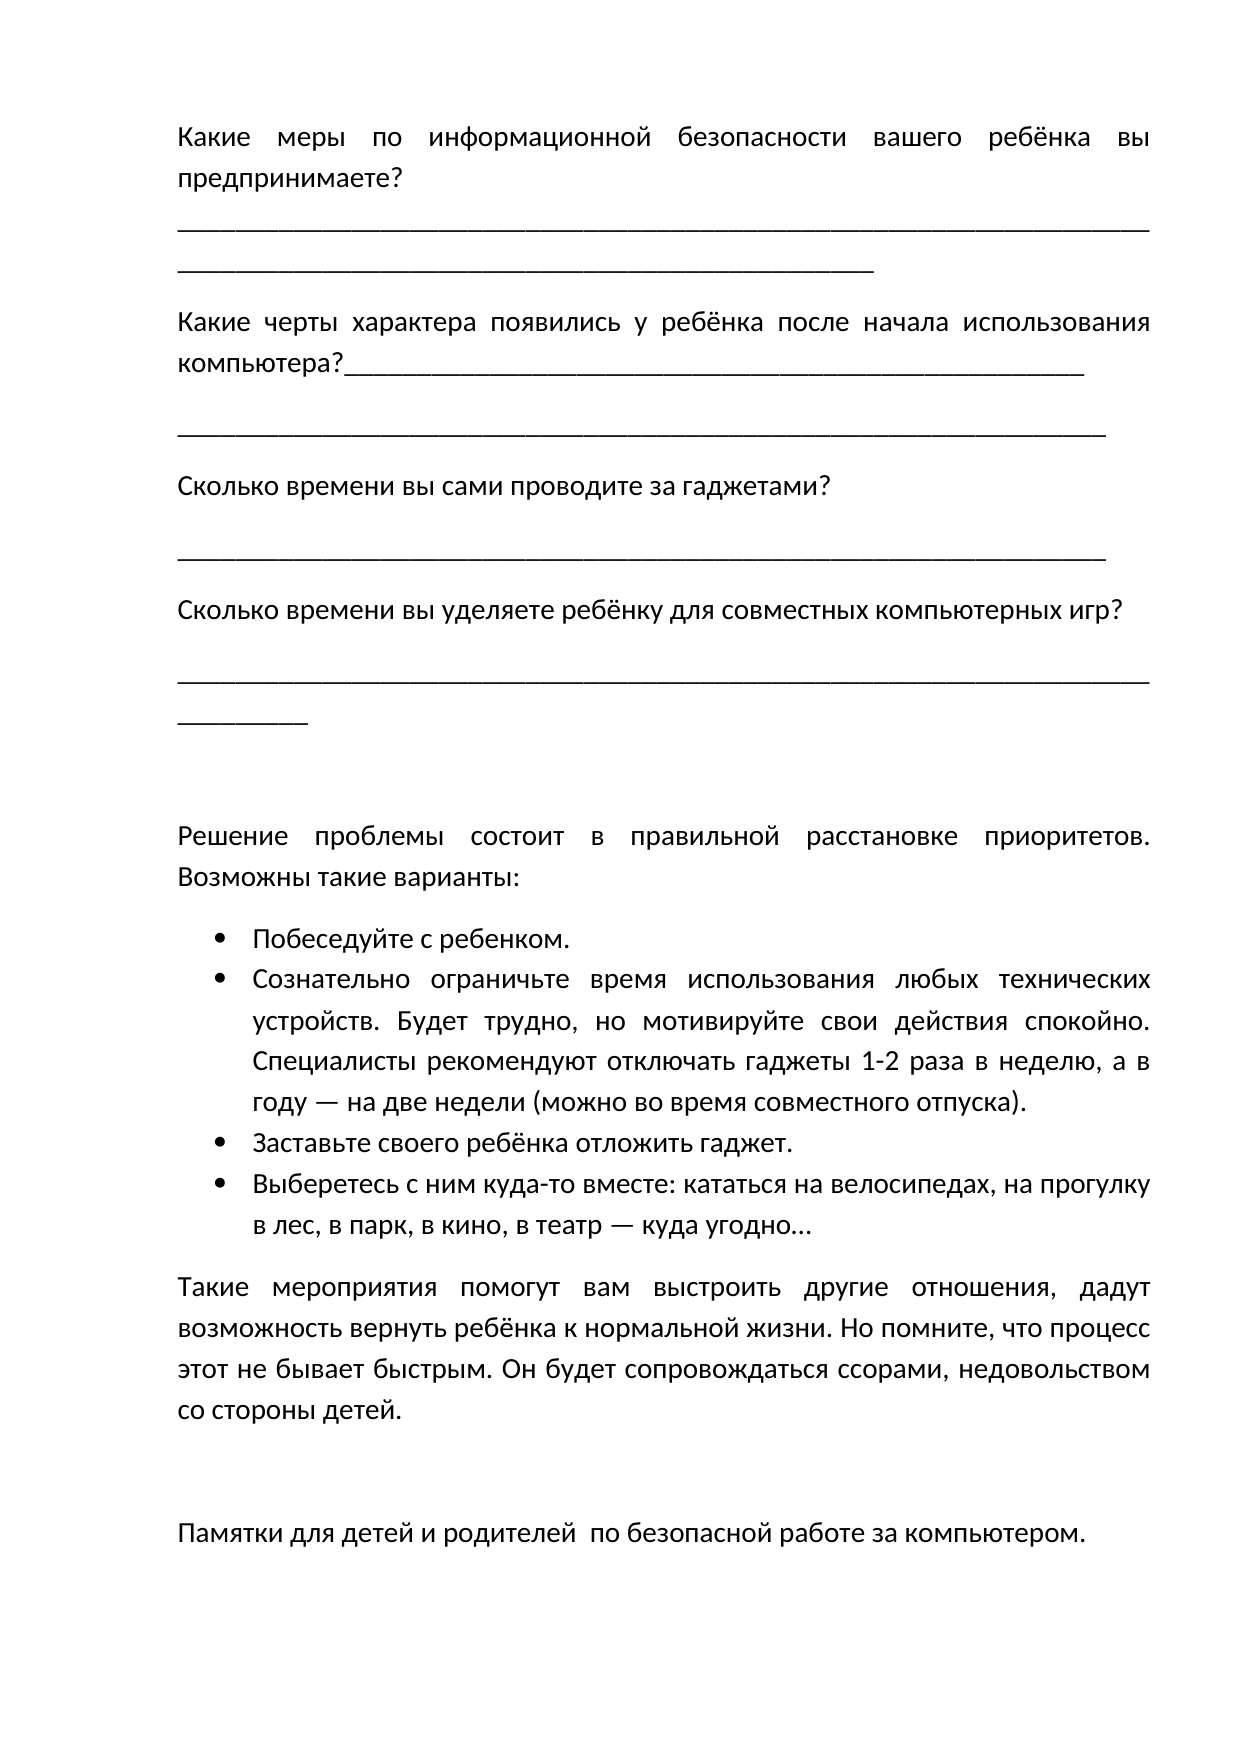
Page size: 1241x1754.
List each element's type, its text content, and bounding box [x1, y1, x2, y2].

text Такие мероприятия помогут вам выстроить другие отношения, дадут возможность вернуть ребёнка к нормальной жизни. Но помните, что процесс этот не бывает быстрым. Он будет сопровождаться ссорами, недовольством со стороны детей. [177, 1268, 1152, 1426]
list Выберетесь с ним куда-то вместе: кататься на велосипедах, на прогулку в лес, в парк, в кино, в театр — куда угодно… [215, 1165, 1152, 1242]
text Памятки для детей и родителей по безопасной работе за компьютером. [177, 1514, 1152, 1550]
text Сколько времени вы уделяете ребёнку для совместных компьютерных игр? [177, 591, 1152, 626]
text ____________________________________________________________________________ [177, 652, 1152, 729]
text Какие черты характера появились у ребёнка после начала использования компьютера?___________________________________________________ [177, 303, 1152, 379]
text Решение проблемы состоит в правильной расстановке приоритетов. Возможны такие варианты: [177, 817, 1152, 893]
text Сколько времени вы сами проводите за гаджетами? [177, 467, 1152, 503]
list Заставьте своего ребёнка отложить гаджет. [215, 1124, 1152, 1160]
list Сознательно ограничьте время использования любых технических устройств. Будет трудно, но мотивируйте свои действия спокойно. Специалисты рекомендуют отключать гаджеты 1-2 раза в неделю, а в году — на две недели (можно во время совместного отпуска). [215, 961, 1152, 1119]
list Побеседуйте с ребенком. [215, 920, 1152, 955]
text Какие меры по информационной безопасности вашего ребёнка вы предпринимаете?___________________________________________________________________________________________________________________ [177, 118, 1152, 277]
text ________________________________________________________________ [177, 529, 1152, 564]
text ________________________________________________________________ [177, 405, 1152, 441]
